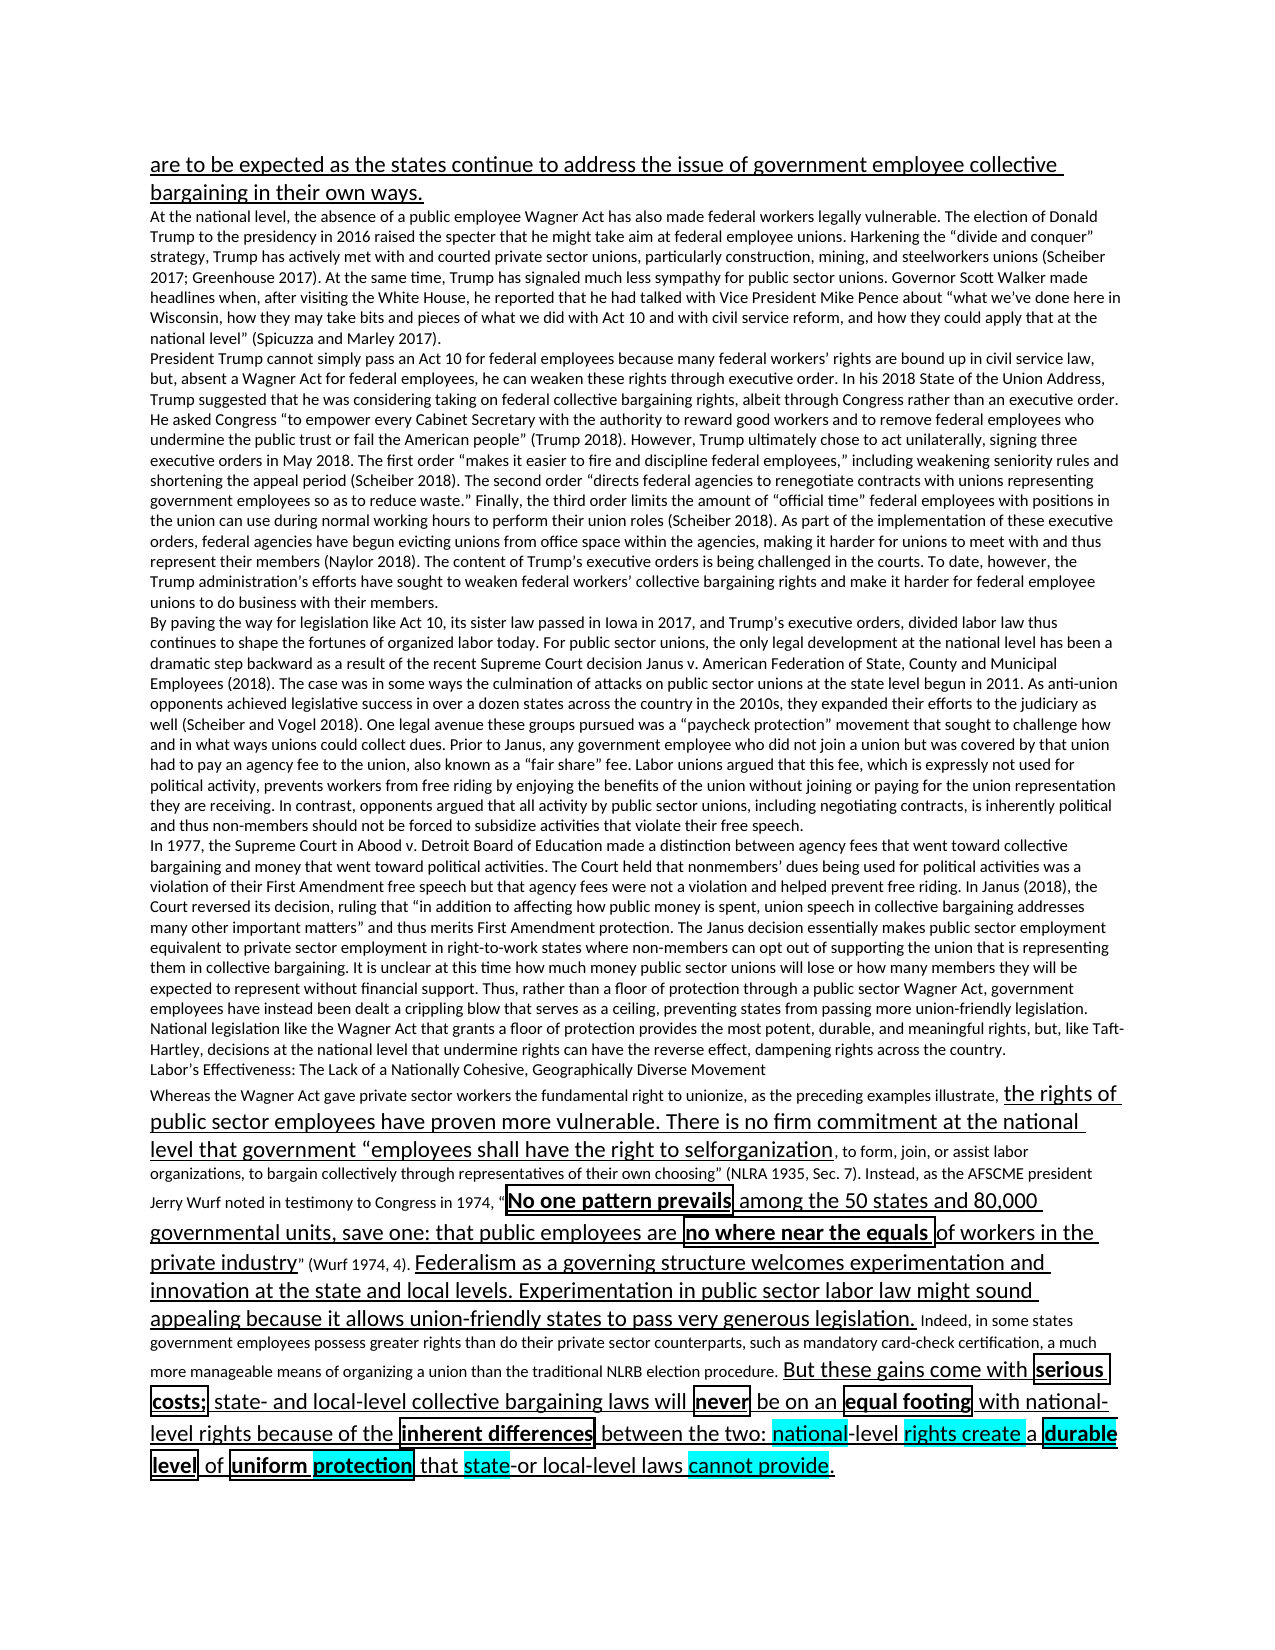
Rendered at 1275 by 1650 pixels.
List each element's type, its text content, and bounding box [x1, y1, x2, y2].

text Labor’s Effectiveness: The Lack of a Nationally Cohesive, Geographically Diverse Movement [150, 1059, 1125, 1079]
text President Trump cannot simply pass an Act 10 for federal employees because many federal workers’ rights are bound up in civil service law, but, absent a Wagner Act for federal employees, he can weaken these rights through executive order. In his 2018 State of the Union Address, Trump suggested that he was considering taking on federal collective bargaining rights, albeit through Congress rather than an executive order. He asked Congress “to empower every Cabinet Secretary with the authority to reward good workers and to remove federal employees who undermine the public trust or fail the American people” (Trump 2018). However, Trump ultimately chose to act unilaterally, signing three executive orders in May 2018. The first order “makes it easier to fire and discipline federal employees,” including weakening seniority rules and shortening the appeal period (Scheiber 2018). The second order “directs federal agencies to renegotiate contracts with unions representing government employees so as to reduce waste.” Finally, the third order limits the amount of “official time” federal employees with positions in the union can use during normal working hours to perform their union roles (Scheiber 2018). As part of the implementation of these executive orders, federal agencies have begun evicting unions from office space within the agencies, making it harder for unions to meet with and thus represent their members (Naylor 2018). The content of Trump’s executive orders is being challenged in the courts. To date, however, the Trump administration’s efforts have sought to weaken federal workers’ collective bargaining rights and make it harder for federal employee unions to do business with their members. [150, 348, 1125, 612]
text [150, 150, 1125, 206]
text Whereas the Wagner Act gave private sector workers the fundamental right to unionize, as the preceding examples illustrate, the rights of public sector employees have proven more vulnerable. There is no firm commitment at the national level that government “employees shall have the right to selforganization, to form, join, or assist labor organizations, to bargain collectively through representatives of their own choosing” (NLRA 1935, Sec. 7). Instead, as the AFSCME president Jerry Wurf noted in testimony to Congress in 1974, “No one pattern prevails among the 50 states and 80,000 governmental units, save one: that public employees are no where near the equals of workers in the private industry” (Wurf 1974, 4). Federalism as a governing structure welcomes experimentation and innovation at the state and local levels. Experimentation in public sector labor law might sound appealing because it allows union-friendly states to pass very generous legislation. Indeed, in some states government employees possess greater rights than do their private sector counterparts, such as mandatory card-check certification, a much more manageable means of organizing a union than the traditional NLRB election procedure. But these gains come with serious costs; state- and local-level collective bargaining laws will never be on an equal footing with national-level rights because of the inherent differences between the two: national-level rights create a durable level of uniform protection that state-or local-level laws cannot provide. [150, 1079, 1125, 1481]
text At the national level, the absence of a public employee Wagner Act has also made federal workers legally vulnerable. The election of Donald Trump to the presidency in 2016 raised the specter that he might take aim at federal employee unions. Harkening the “divide and conquer” strategy, Trump has actively met with and courted private sector unions, particularly construction, mining, and steelworkers unions (Scheiber 2017; Greenhouse 2017). At the same time, Trump has signaled much less sympathy for public sector unions. Governor Scott Walker made headlines when, after visiting the White House, he reported that he had talked with Vice President Mike Pence about “what we’ve done here in Wisconsin, how they may take bits and pieces of what we did with Act 10 and with civil service reform, and how they could apply that at the national level” (Spicuzza and Marley 2017). [150, 206, 1125, 348]
text In 1977, the Supreme Court in Abood v. Detroit Board of Education made a distinction between agency fees that went toward collective bargaining and money that went toward political activities. The Court held that nonmembers’ dues being used for political activities was a violation of their First Amendment free speech but that agency fees were not a violation and helped prevent free riding. In Janus (2018), the Court reversed its decision, ruling that “in addition to affecting how public money is spent, union speech in collective bargaining addresses many other important matters” and thus merits First Amendment protection. The Janus decision essentially makes public sector employment equivalent to private sector employment in right-to-work states where non-members can opt out of supporting the union that is representing them in collective bargaining. It is unclear at this time how much money public sector unions will lose or how many members they will be expected to represent without financial support. Thus, rather than a floor of protection through a public sector Wagner Act, government employees have instead been dealt a crippling blow that serves as a ceiling, preventing states from passing more union-friendly legislation. National legislation like the Wagner Act that grants a floor of protection provides the most potent, durable, and meaningful rights, but, like Taft-Hartley, decisions at the national level that undermine rights can have the reverse effect, dampening rights across the country. [150, 836, 1125, 1059]
text By paving the way for legislation like Act 10, its sister law passed in Iowa in 2017, and Trump’s executive orders, divided labor law thus continues to shape the fortunes of organized labor today. For public sector unions, the only legal development at the national level has been a dramatic step backward as a result of the recent Supreme Court decision Janus v. American Federation of State, County and Municipal Employees (2018). The case was in some ways the culmination of attacks on public sector unions at the state level begun in 2011. As anti-union opponents achieved legislative success in over a dozen states across the country in the 2010s, they expanded their efforts to the judiciary as well (Scheiber and Vogel 2018). One legal avenue these groups pursued was a “paycheck protection” movement that sought to challenge how and in what ways unions could collect dues. Prior to Janus, any government employee who did not join a union but was covered by that union had to pay an agency fee to the union, also known as a “fair share” fee. Labor unions argued that this fee, which is expressly not used for political activity, prevents workers from free riding by enjoying the benefits of the union without joining or paying for the union representation they are receiving. In contrast, opponents argued that all activity by public sector unions, including negotiating contracts, is inherently political and thus non-members should not be forced to subsidize activities that violate their free speech. [150, 612, 1125, 836]
